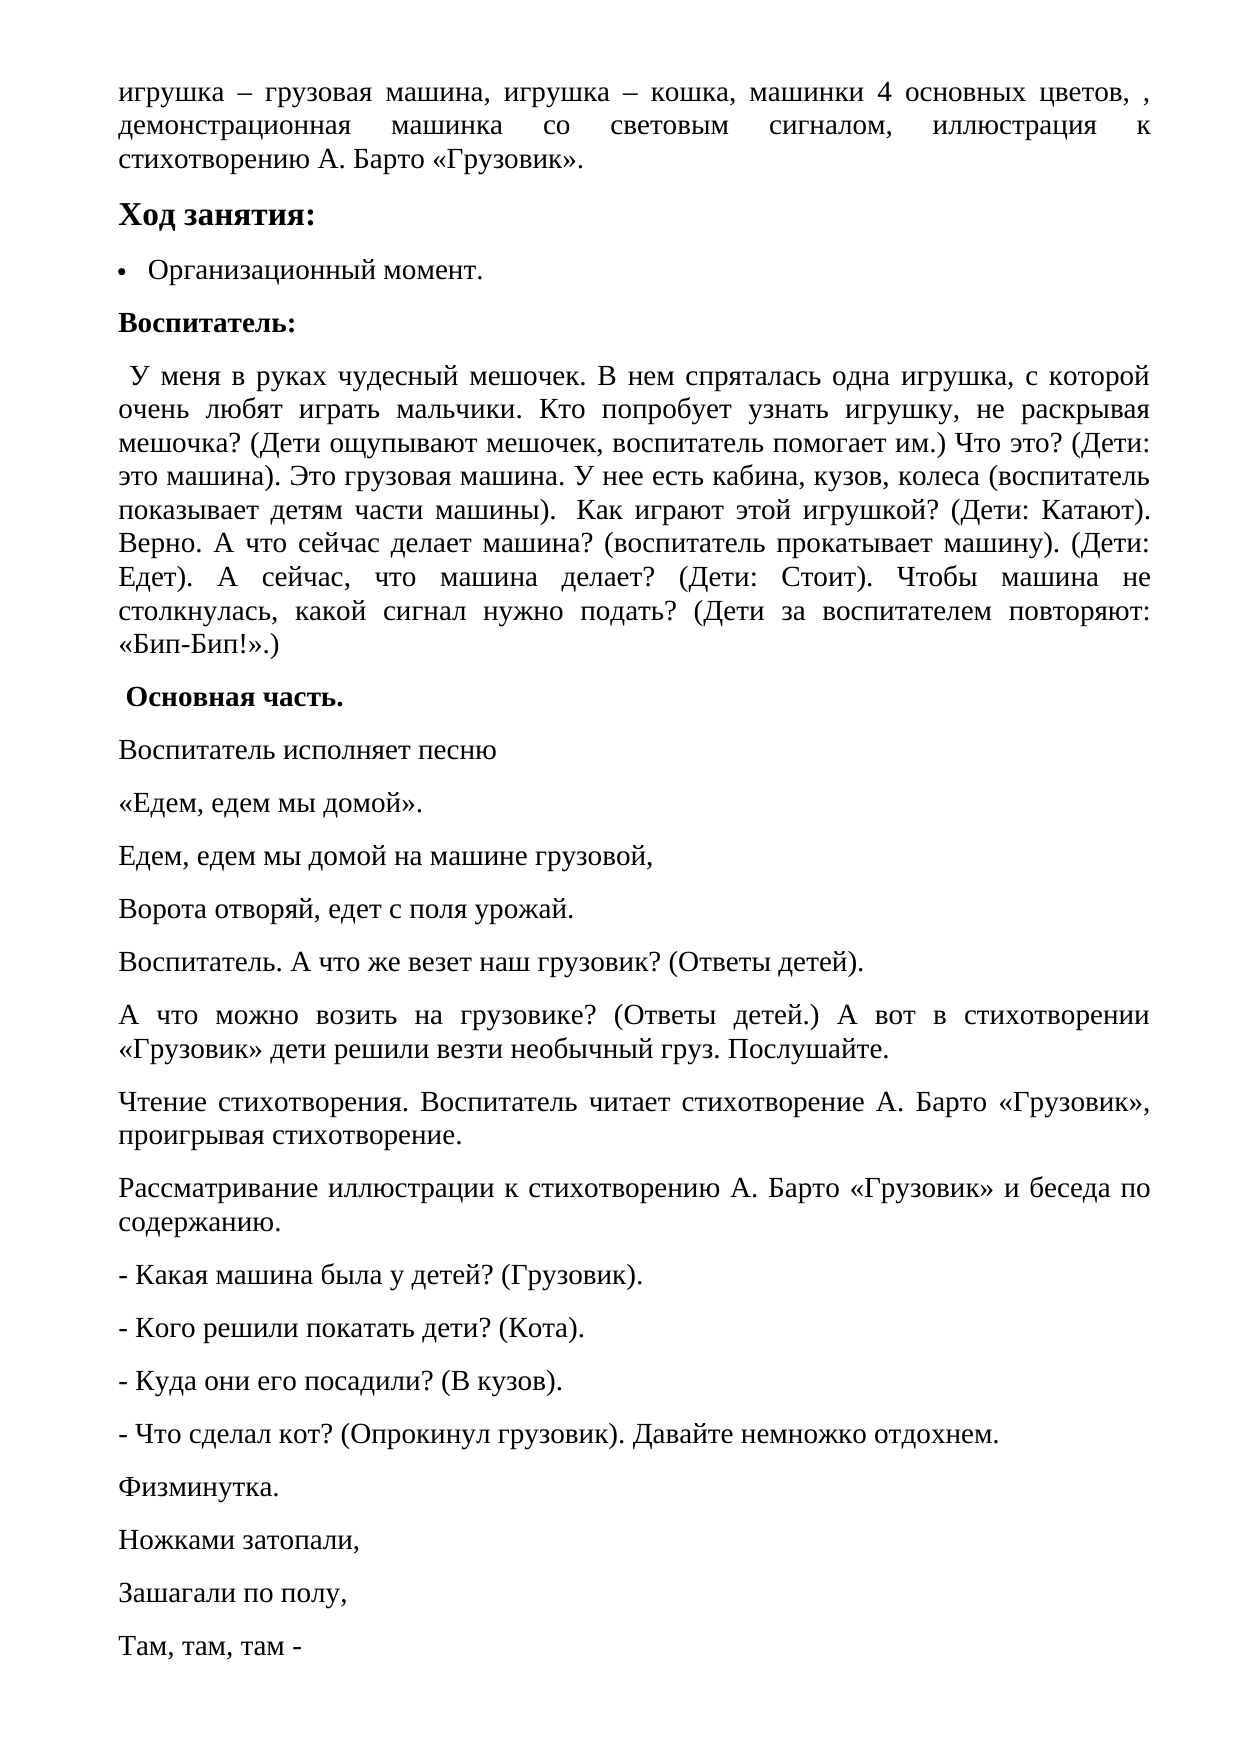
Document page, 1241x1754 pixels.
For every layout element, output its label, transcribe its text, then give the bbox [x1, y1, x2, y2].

text У меня в руках чудесный мешочек. В нем спряталась одна игрушка, с которой очень любят играть мальчики. Кто попробует узнать игрушку, не раскрывая мешочка? (Дети ощупывают мешочек, воспитатель помогает им.) Что это? (Дети: это машина). Это грузовая машина. У нее есть кабина, кузов, колеса (воспитатель показывает детям части машины). Как играют этой игрушкой? (Дети: Катают). Верно. А что сейчас делает машина? (воспитатель прокатывает машину). (Дети: Едет). А сейчас, что машина делает? (Дети: Стоит). Чтобы машина не столкнулась, какой сигнал нужно подать? (Дети за воспитателем повторяют: «Бип-Бип!».) [118, 358, 1152, 660]
text игрушка – грузовая машина, игрушка – кошка, машинки 4 основных цветов, , демонстрационная машинка со световым сигналом, иллюстрация к стихотворению А. Барто «Грузовик». [118, 74, 1152, 174]
text Физминутка. [118, 1469, 1152, 1503]
list Организационный момент. [118, 252, 1152, 285]
text Основная часть. [118, 679, 1152, 713]
text Воспитатель. А что же везет наш грузовик? (Ответы детей). [118, 944, 1152, 978]
text - Что сделал кот? (Опрокинул грузовик). Давайте немножко отдохнем. [118, 1416, 1152, 1449]
text - Куда они его посадили? (В кузов). [118, 1363, 1152, 1397]
text - Какая машина была у детей? (Грузовик). [118, 1257, 1152, 1291]
text Зашагали по полу, [118, 1575, 1152, 1609]
text Там, там, там - [118, 1628, 1152, 1662]
text «Едем, едем мы домой». [118, 785, 1152, 819]
text Воспитатель: [118, 305, 1152, 338]
text А что можно возить на грузовике? (Ответы детей.) А вот в стихотворении «Грузовик» дети решили везти необычный груз. Послушайте. [118, 997, 1152, 1064]
text Ход занятия: [118, 194, 1152, 232]
text Едем, едем мы домой на машине грузовой, [118, 838, 1152, 872]
text Ножками затопали, [118, 1522, 1152, 1556]
text Чтение стихотворения. Воспитатель читает стихотворение А. Барто «Грузовик», проигрывая стихотворение. [118, 1084, 1152, 1151]
text Ворота отворяй, едет с поля урожай. [118, 891, 1152, 925]
text - Кого решили покатать дети? (Кота). [118, 1310, 1152, 1343]
text Воспитатель исполняет песню [118, 732, 1152, 766]
text Рассматривание иллюстрации к стихотворению А. Барто «Грузовик» и беседа по содержанию. [118, 1170, 1152, 1237]
